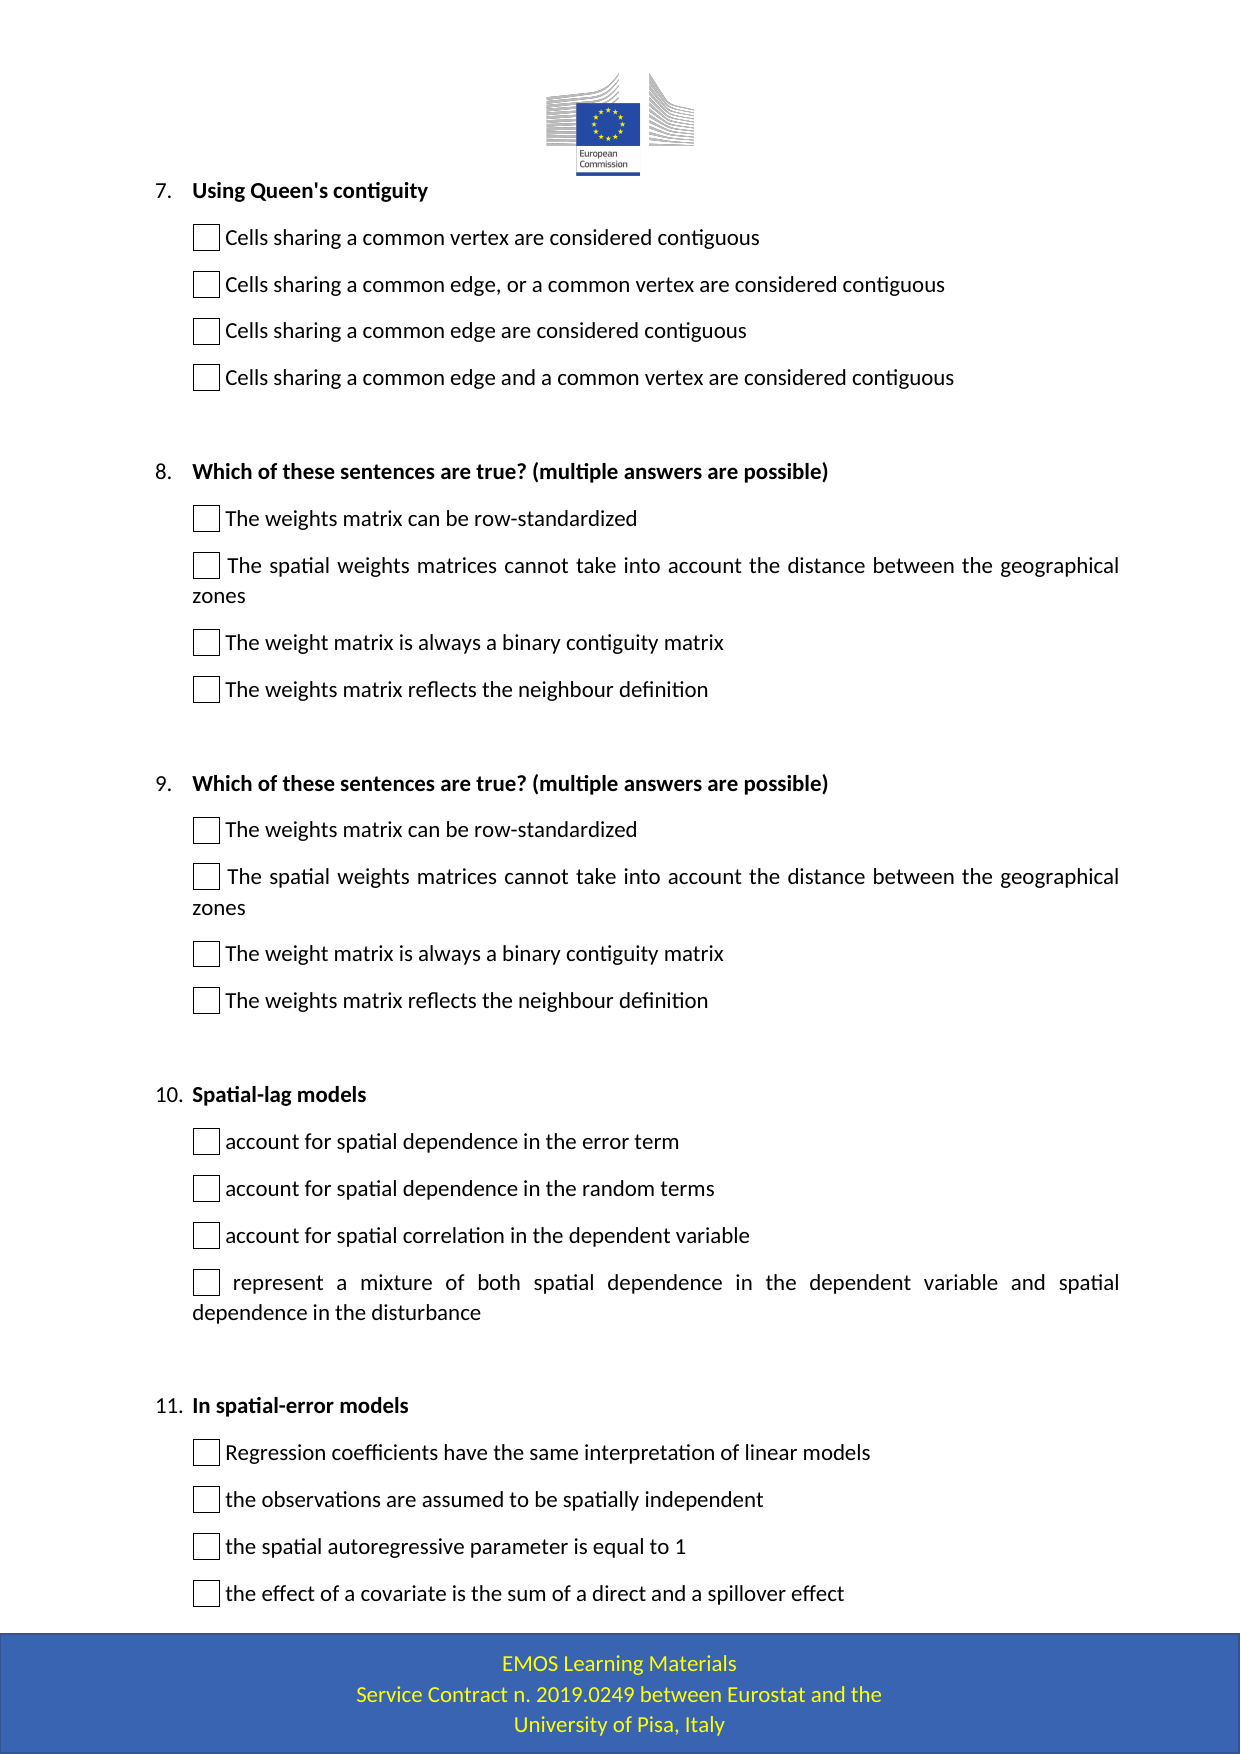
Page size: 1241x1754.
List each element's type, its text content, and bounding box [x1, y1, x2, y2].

text account for spatial correlation in the dependent variable [192, 1221, 1122, 1249]
text Cells sharing a common edge and a common vertex are considered contiguous [192, 363, 1122, 392]
list The weights matrix can be row-standardized [192, 504, 1122, 532]
picture [546, 73, 694, 176]
text The spatial weights matrices cannot take into account the distance between the geographical zones [192, 551, 1122, 609]
text the observations are assumed to be spatially independent [192, 1485, 1122, 1513]
list The weights matrix can be row-standardized [192, 816, 1122, 844]
text Cells sharing a common edge, or a common vertex are considered contiguous [192, 270, 1122, 298]
list Regression coefficients have the same interpretation of linear models [192, 1438, 1122, 1467]
text the spatial autoregressive parameter is equal to 1 [192, 1532, 1122, 1560]
list Spatial-lag models [155, 1080, 1122, 1108]
list In spatial-error models [155, 1392, 1122, 1420]
list Using Queen's contiguity [155, 176, 1122, 204]
text Cells sharing a common edge are considered contiguous [192, 317, 1122, 345]
text the effect of a covariate is the sum of a direct and a spillover effect [192, 1579, 1122, 1607]
list Which of these sentences are true? (multiple answers are possible) [155, 457, 1122, 485]
text The weight matrix is always a binary contiguity matrix [192, 628, 1122, 656]
list account for spatial dependence in the error term [192, 1127, 1122, 1155]
text The weights matrix reflects the neighbour definition [192, 675, 1122, 703]
text The spatial weights matrices cannot take into account the distance between the geographical zones [192, 862, 1122, 921]
text account for spatial dependence in the random terms [192, 1174, 1122, 1202]
text The weights matrix reflects the neighbour definition [192, 986, 1122, 1014]
text The weight matrix is always a binary contiguity matrix [192, 939, 1122, 968]
list Which of these sentences are true? (multiple answers are possible) [155, 769, 1122, 797]
list Cells sharing a common vertex are considered contiguous [192, 223, 1122, 251]
text represent a mixture of both spatial dependence in the dependent variable and spatial dependence in the disturbance [192, 1268, 1122, 1326]
